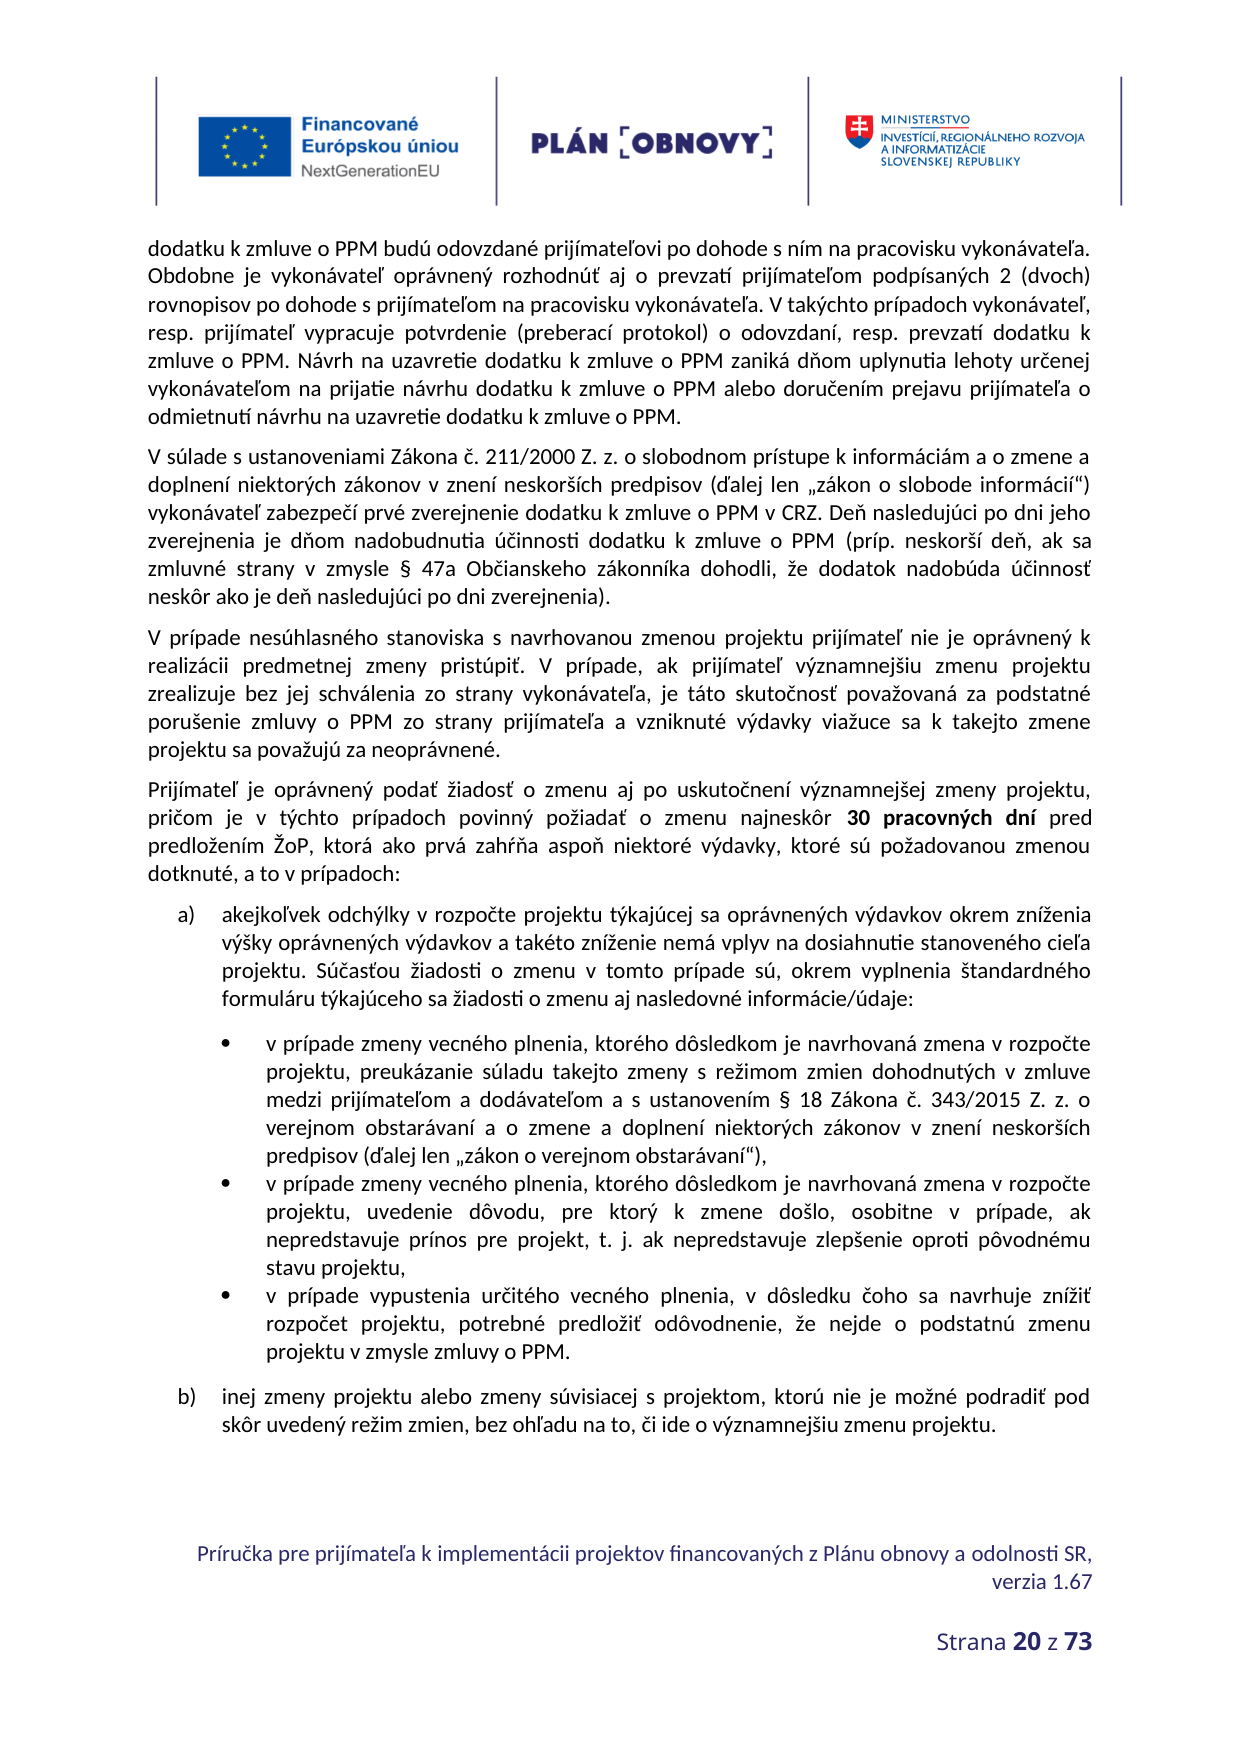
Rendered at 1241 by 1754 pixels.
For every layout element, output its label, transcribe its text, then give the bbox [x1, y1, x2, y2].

list v prípade vypustenia určitého vecného plnenia, v dôsledku čoho sa navrhuje znížiť rozpočet projektu, potrebné predložiť odôvodnenie, že nejde o podstatnú zmenu projektu v zmysle zmluvy o PPM. [222, 1281, 1092, 1365]
text Prijímateľ je oprávnený podať žiadosť o zmenu aj po uskutočnení významnejšej zmeny projektu, pričom je v týchto prípadoch povinný požiadať o zmenu najneskôr 30 pracovných dní pred predložením ŽoP, ktorá ako prvá zahŕňa aspoň niektoré výdavky, ktoré sú požadovanou zmenou dotknuté, a to v prípadoch: [148, 776, 1092, 888]
text V súlade s ustanoveniami Zákona č. 211/2000 Z. z. o slobodnom prístupe k informáciám a o zmene a doplnení niektorých zákonov v znení neskorších predpisov (ďalej len „zákon o slobode informácií“) vykonávateľ zabezpečí prvé zverejnenie dodatku k zmluve o PPM v CRZ. Deň nasledujúci po dni jeho zverejnenia je dňom nadobudnutia účinnosti dodatku k zmluve o PPM (príp. neskorší deň, ak sa zmluvné strany v zmysle § 47a Občianskeho zákonníka dohodli, že dodatok nadobúda účinnosť neskôr ako je deň nasledujúci po dni zverejnenia). [148, 442, 1092, 610]
text V prípade nesúhlasného stanoviska s navrhovanou zmenou projektu prijímateľ nie je oprávnený k realizácii predmetnej zmeny pristúpiť. V prípade, ak prijímateľ významnejšiu zmenu projektu zrealizuje bez jej schválenia zo strany vykonávateľa, je táto skutočnosť považovaná za podstatné porušenie zmluvy o PPM zo strany prijímateľa a vzniknuté výdavky viažuce sa k takejto zmene projektu sa považujú za neoprávnené. [148, 623, 1092, 763]
picture [147, 73, 1132, 206]
list inej zmeny projektu alebo zmeny súvisiacej s projektom, ktorú nie je možné podradiť pod skôr uvedený režim zmien, bez ohľadu na to, či ide o významnejšiu zmenu projektu. [177, 1382, 1092, 1438]
list v prípade zmeny vecného plnenia, ktorého dôsledkom je navrhovaná zmena v rozpočte projektu, preukázanie súladu takejto zmeny s režimom zmien dohodnutých v zmluve medzi prijímateľom a dodávateľom a s ustanovením § 18 Zákona č. 343/2015 Z. z. o verejnom obstarávaní a o zmene a doplnení niektorých zákonov v znení neskorších predpisov (ďalej len „zákon o verejnom obstarávaní“), [222, 1029, 1092, 1169]
list v prípade zmeny vecného plnenia, ktorého dôsledkom je navrhovaná zmena v rozpočte projektu, uvedenie dôvodu, pre ktorý k zmene došlo, osobitne v prípade, ak nepredstavuje prínos pre projekt, t. j. ak nepredstavuje zlepšenie oproti pôvodnému stavu projektu, [222, 1169, 1092, 1281]
list akejkoľvek odchýlky v rozpočte projektu týkajúcej sa oprávnených výdavkov okrem zníženia výšky oprávnených výdavkov a takéto zníženie nemá vplyv na dosiahnutie stanoveného cieľa projektu. Súčasťou žiadosti o zmenu v tomto prípade sú, okrem vyplnenia štandardného formuláru týkajúceho sa žiadosti o zmenu aj nasledovné informácie/údaje: [177, 900, 1092, 1012]
